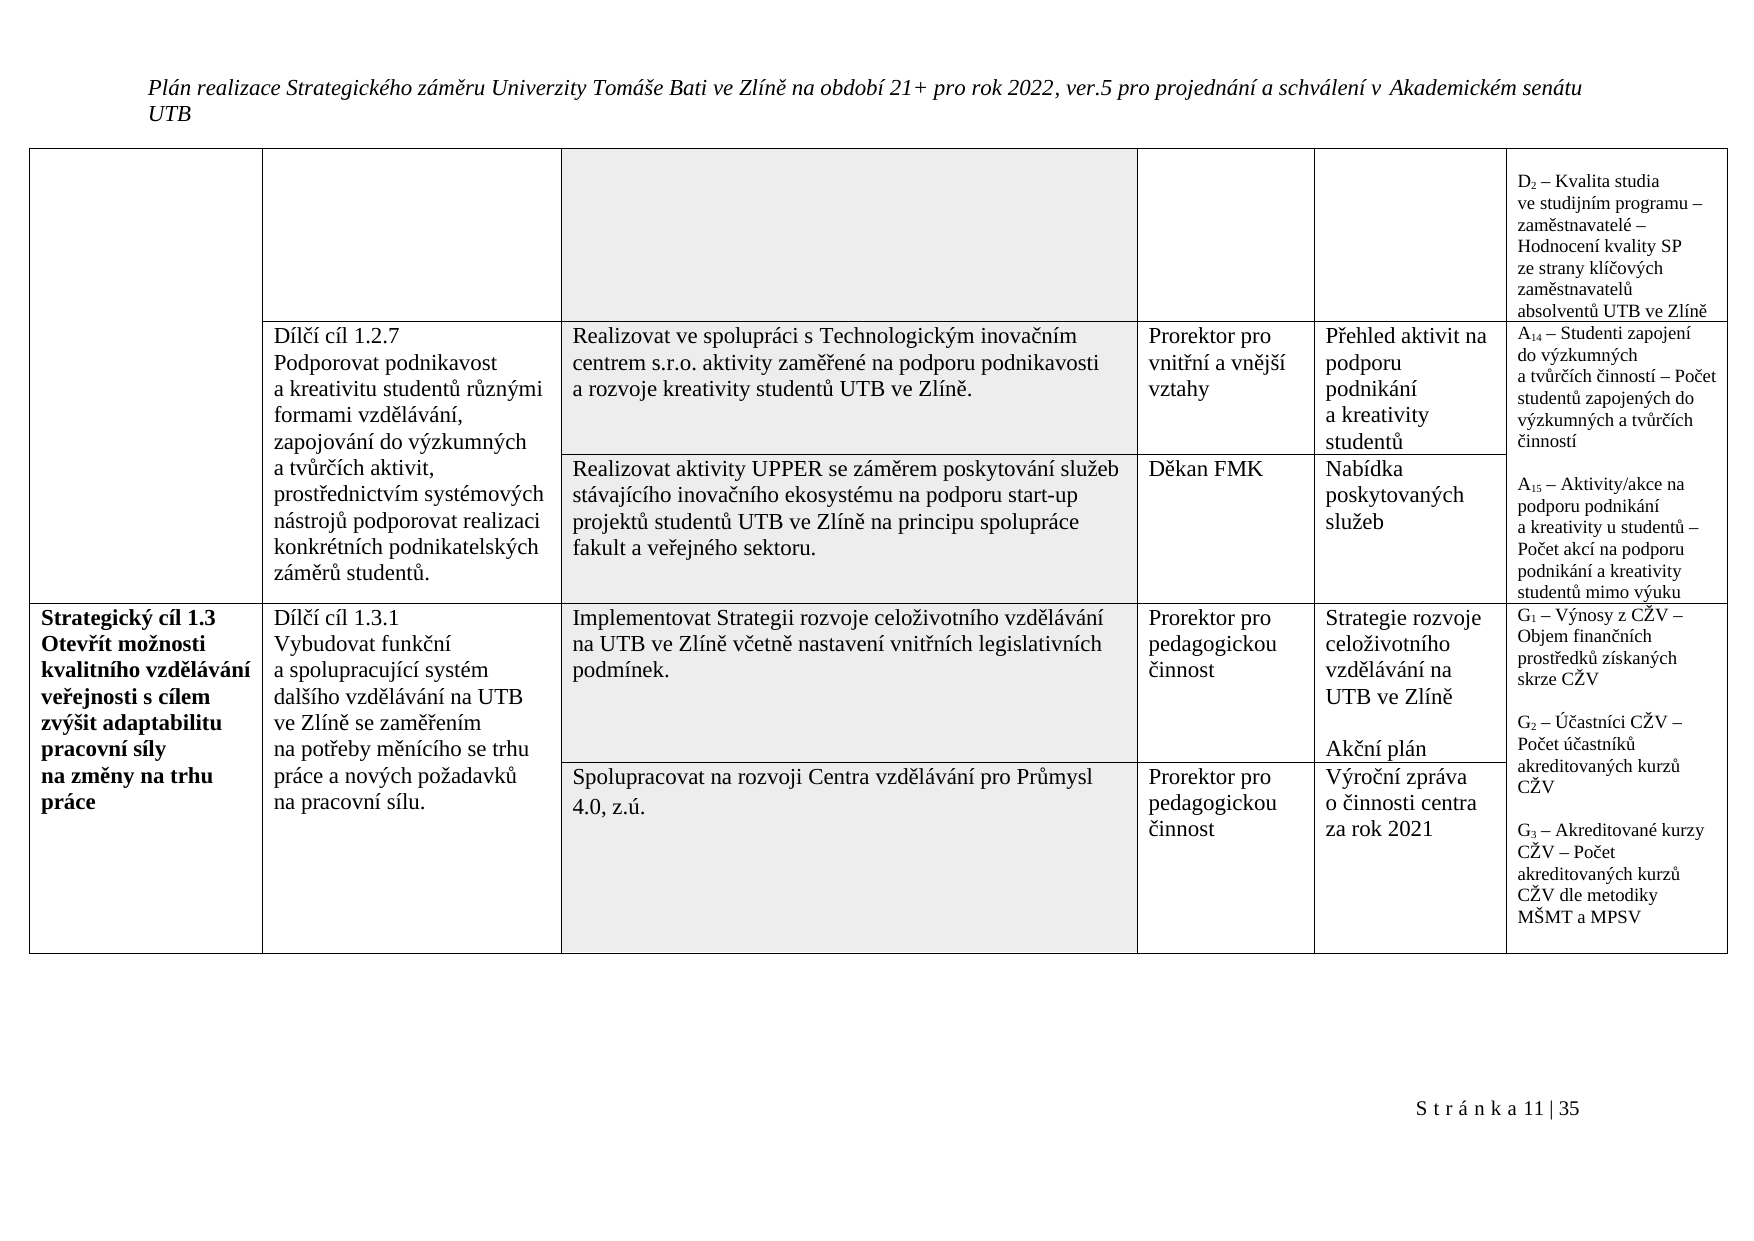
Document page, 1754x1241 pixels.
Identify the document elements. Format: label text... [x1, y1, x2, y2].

table_cell Výroční zpráva o činnosti centra za rok 2021 [1315, 763, 1506, 952]
table_cell Prorektor pro pedagogickou činnost [1138, 604, 1314, 762]
table_cell Prorektor pro vnitřní a vnější vztahy [1138, 322, 1314, 454]
table_cell Realizovat aktivity UPPER se záměrem poskytování služeb stávajícího inovačního ekosystému na podporu start-up projektů studentů UTB ve Zlíně na principu spolupráce fakult a veřejného sektoru. [562, 455, 1137, 603]
table_cell Implementovat Strategii rozvoje celoživotního vzdělávání na UTB ve Zlíně včetně nastavení vnitřních legislativních podmínek. [562, 604, 1137, 762]
table_cell G1 – Výnosy z CŽV – Objem finančních prostředků získaných skrze CŽV G2 – Účastníci CŽV – Počet účastníků akreditovaných kurzů CŽV G3 – Akreditované kurzy CŽV – Počet akreditovaných kurzů CŽV dle metodiky MŠMT a MPSV [1507, 604, 1727, 952]
table_cell Strategie rozvoje celoživotního vzdělávání na UTB ve Zlíně Akční plán [1315, 604, 1506, 762]
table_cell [1315, 149, 1506, 321]
table_cell Přehled aktivit na podporu podnikání a kreativity studentů [1315, 322, 1506, 454]
table_cell Dílčí cíl 1.2.7 Podporovat podnikavost a kreativitu studentů různými formami vzdělávání, zapojování do výzkumných a tvůrčích aktivit, prostřednictvím systémových nástrojů podporovat realizaci konkrétních podnikatelských záměrů studentů. [263, 322, 561, 603]
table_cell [562, 149, 1137, 321]
table_cell Dílčí cíl 1.3.1 Vybudovat funkční a spolupracující systém dalšího vzdělávání na UTB ve Zlíně se zaměřením na potřeby měnícího se trhu práce a nových požadavků na pracovní sílu. [263, 604, 561, 952]
table_cell Spolupracovat na rozvoji Centra vzdělávání pro Průmysl 4.0, z.ú. [562, 763, 1137, 952]
table_cell Prorektor pro pedagogickou činnost [1138, 763, 1314, 952]
table_cell Děkan FMK [1138, 455, 1314, 603]
table_cell Nabídka poskytovaných služeb [1315, 455, 1506, 603]
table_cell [1138, 149, 1314, 321]
table_cell Strategický cíl 1.3 Otevřít možnosti kvalitního vzdělávání veřejnosti s cílem zvýšit adaptabilitu pracovní síly na změny na trhu práce [30, 604, 262, 952]
table_cell Realizovat ve spolupráci s Technologickým inovačním centrem s.r.o. aktivity zaměřené na podporu podnikavosti a rozvoje kreativity studentů UTB ve Zlíně. [562, 322, 1137, 454]
table_cell A14 – Studenti zapojení do výzkumných a tvůrčích činností – Počet studentů zapojených do výzkumných a tvůrčích činností A15 – Aktivity/akce na podporu podnikání a kreativity u studentů – Počet akcí na podporu podnikání a kreativity studentů mimo výuku [1507, 322, 1727, 603]
